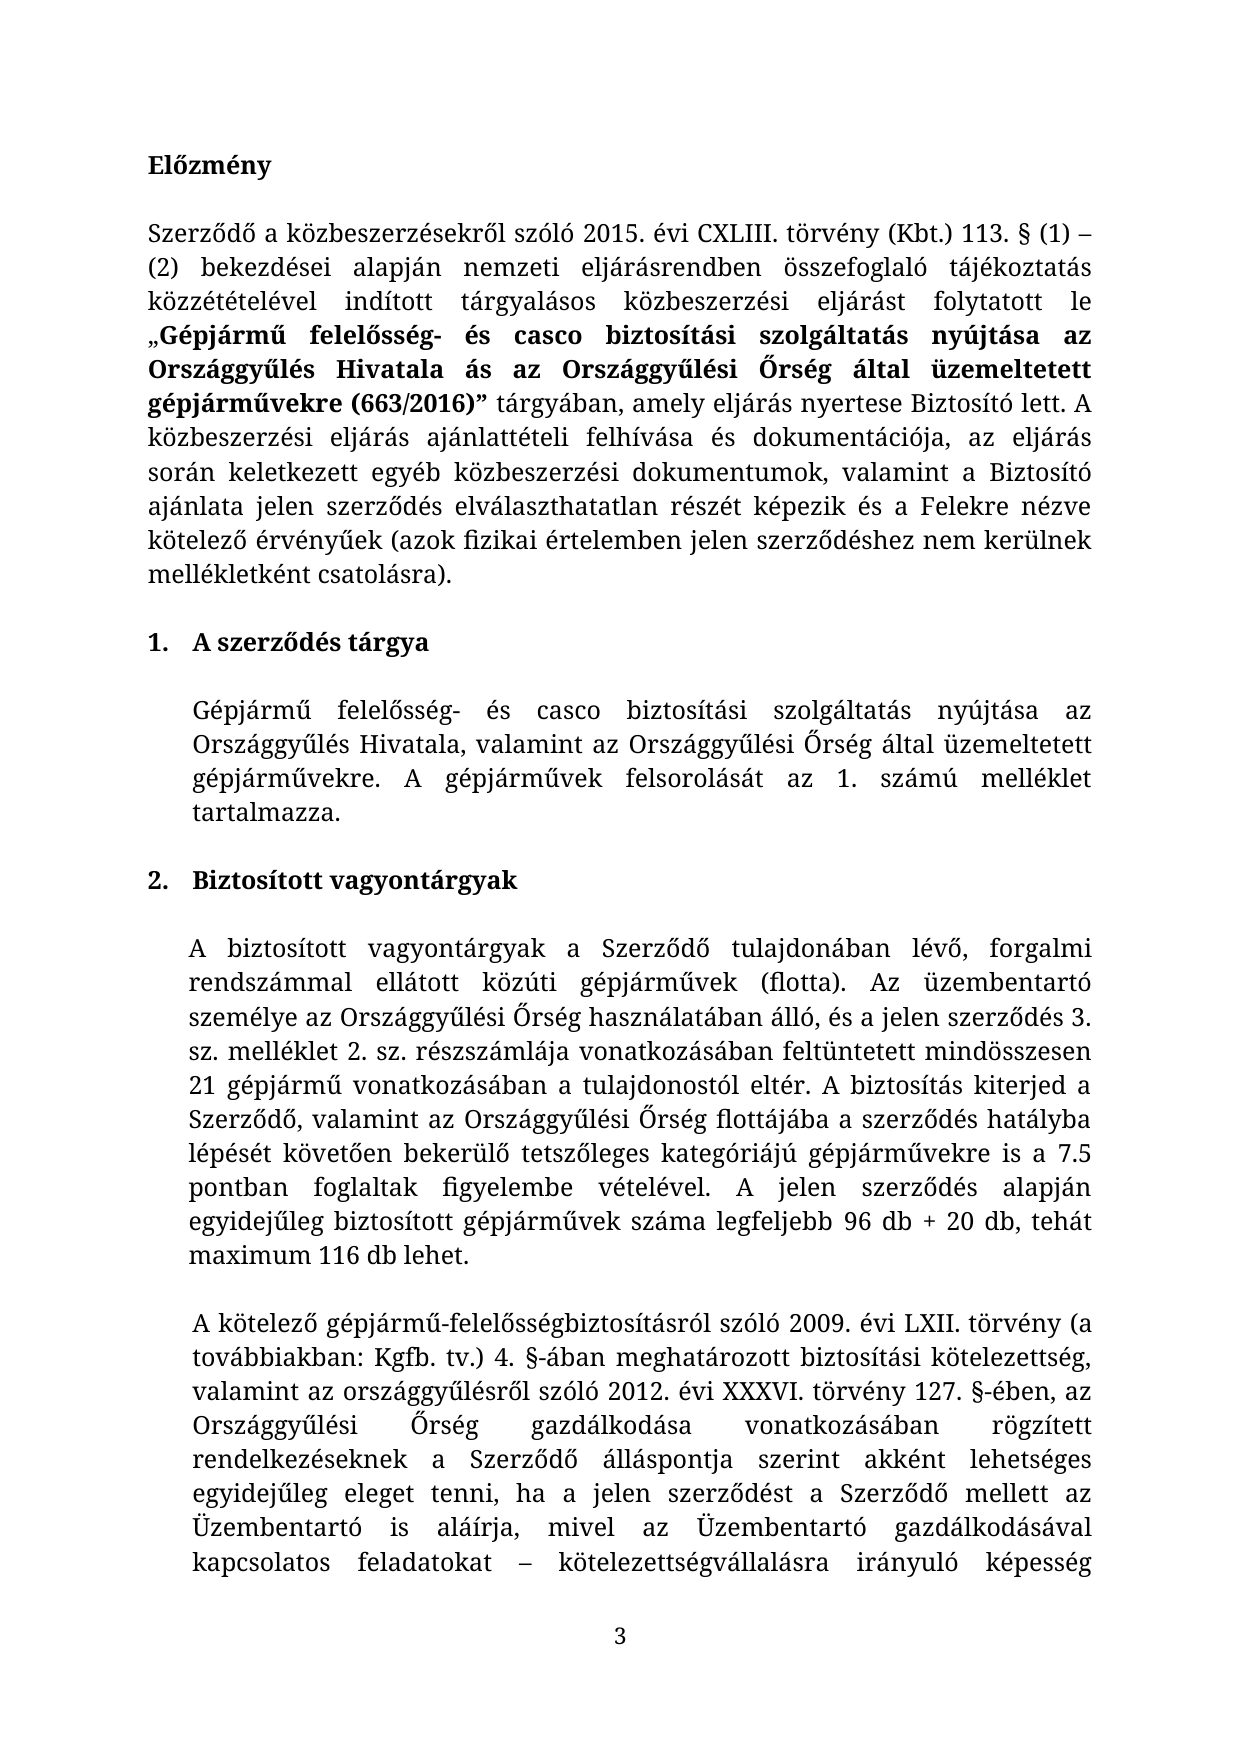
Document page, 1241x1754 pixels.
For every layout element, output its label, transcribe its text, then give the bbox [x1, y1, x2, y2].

text A biztosított vagyontárgyak a Szerződő tulajdonában lévő, forgalmi rendszámmal ellátott közúti gépjárművek (flotta). Az üzembentartó személye az Országgyűlési Őrség használatában álló, és a jelen szerződés 3. sz. melléklet 2. sz. részszámlája vonatkozásában feltüntetett mindösszesen 21 gépjármű vonatkozásában a tulajdonostól eltér. A biztosítás kiterjed a Szerződő, valamint az Országgyűlési Őrség flottájába a szerződés hatályba lépését követően bekerülő tetszőleges kategóriájú gépjárművekre is a 7.5 pontban foglaltak figyelembe vételével. A jelen szerződés alapján egyidejűleg biztosított gépjárművek száma legfeljebb 96 db + 20 db, tehát maximum 116 db lehet. [188, 931, 1093, 1272]
list A szerződés tárgya [148, 624, 1093, 658]
text Szerződő a közbeszerzésekről szóló 2015. évi CXLIII. törvény (Kbt.) 113. § (1) – (2) bekezdései alapján nemzeti eljárásrendben összefoglaló tájékoztatás közzétételével indított tárgyalásos közbeszerzési eljárást folytatott le „Gépjármű felelősség- és casco biztosítási szolgáltatás nyújtása az Országgyűlés Hivatala ás az Országgyűlési Őrség által üzemeltetett gépjárművekre (663/2016)” tárgyában, amely eljárás nyertese Biztosító lett. A közbeszerzési eljárás ajánlattételi felhívása és dokumentációja, az eljárás során keletkezett egyéb közbeszerzési dokumentumok, valamint a Biztosító ajánlata jelen szerződés elválaszthatatlan részét képezik és a Felekre nézve kötelező érvényűek (azok fizikai értelemben jelen szerződéshez nem kerülnek mellékletként csatolásra). [148, 216, 1093, 590]
list Biztosított vagyontárgyak [148, 863, 1093, 897]
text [192, 1306, 1093, 1578]
text Gépjármű felelősség- és casco biztosítási szolgáltatás nyújtása az Országgyűlés Hivatala, valamint az Országgyűlési Őrség által üzemeltetett gépjárművekre. A gépjárművek felsorolását az 1. számú melléklet tartalmazza. [192, 693, 1093, 829]
text Előzmény [148, 148, 1093, 182]
